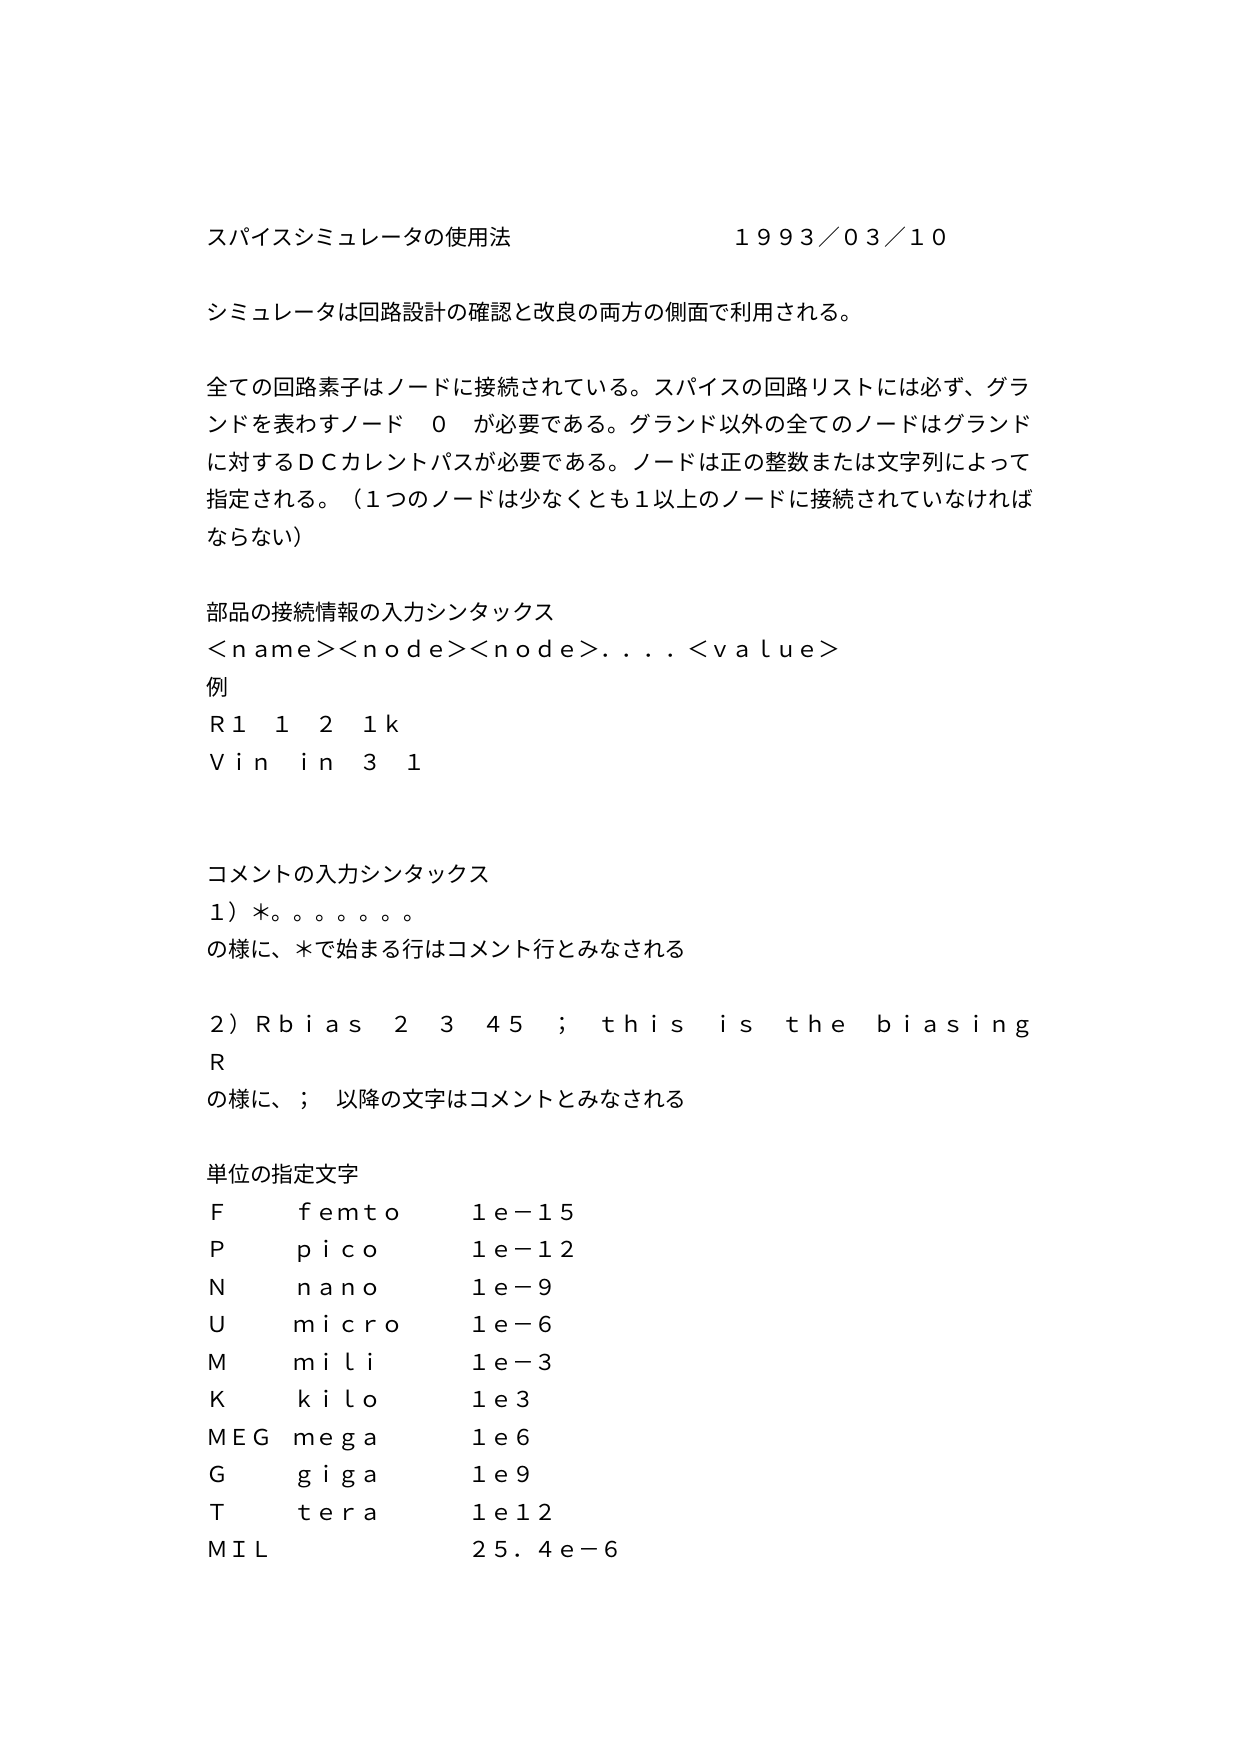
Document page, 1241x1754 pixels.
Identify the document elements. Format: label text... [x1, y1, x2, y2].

text Ｖｉｎ ｉｎ ３ １ [206, 742, 1034, 779]
text ＭＥＧ ｍｅｇａ １ｅ６ [206, 1417, 1034, 1454]
text の様に、； 以降の文字はコメントとみなされる [206, 1079, 1034, 1117]
text Ｇ ｇｉｇａ １ｅ９ [206, 1454, 1034, 1492]
text ２）Ｒｂｉａｓ ２ ３ ４５ ； ｔｈｉｓ ｉｓ ｔｈｅ ｂｉａｓｉｎｇ Ｒ [206, 1004, 1034, 1079]
text Ｐ ｐｉｃｏ １ｅ－１２ [206, 1229, 1034, 1267]
text 単位の指定文字 [206, 1154, 1034, 1192]
text Ｆ ｆｅｍｔｏ １ｅ－１５ [206, 1192, 1034, 1229]
text スパイスシミュレータの使用法 １９９３／０３／１０ [206, 217, 1034, 254]
text Ｔ ｔｅｒａ １ｅ１２ [206, 1492, 1034, 1529]
text 例 [206, 667, 1034, 704]
text ＭＩＬ ２５．４ｅ－６ [206, 1529, 1034, 1567]
text Ｒ１ １ ２ １ｋ [206, 704, 1034, 742]
text シミュレータは回路設計の確認と改良の両方の側面で利用される。 [206, 292, 1034, 329]
text 全ての回路素子はノードに接続されている。スパイスの回路リストには必ず、グランドを表わすノード ０ が必要である。グランド以外の全てのノードはグランドに対するＤＣカレントパスが必要である。ノードは正の整数または文字列によって指定される。（１つのノードは少なくとも１以上のノードに接続されていなければならない） [206, 367, 1034, 554]
text Ｎ ｎａｎｏ １ｅ－９ [206, 1267, 1034, 1304]
text ＜ｎａｍｅ＞＜ｎｏｄｅ＞＜ｎｏｄｅ＞．．．．＜ｖａｌｕｅ＞ [206, 629, 1034, 667]
text Ｕ ｍｉｃｒｏ １ｅ－６ [206, 1304, 1034, 1342]
text の様に、＊で始まる行はコメント行とみなされる [206, 929, 1034, 967]
text 部品の接続情報の入力シンタックス [206, 592, 1034, 629]
text コメントの入力シンタックス [206, 854, 1034, 892]
text Ｋ ｋｉｌｏ １ｅ３ [206, 1379, 1034, 1417]
text Ｍ ｍｉｌｉ １ｅ－３ [206, 1342, 1034, 1379]
text １）＊。。。。。。。 [206, 892, 1034, 929]
